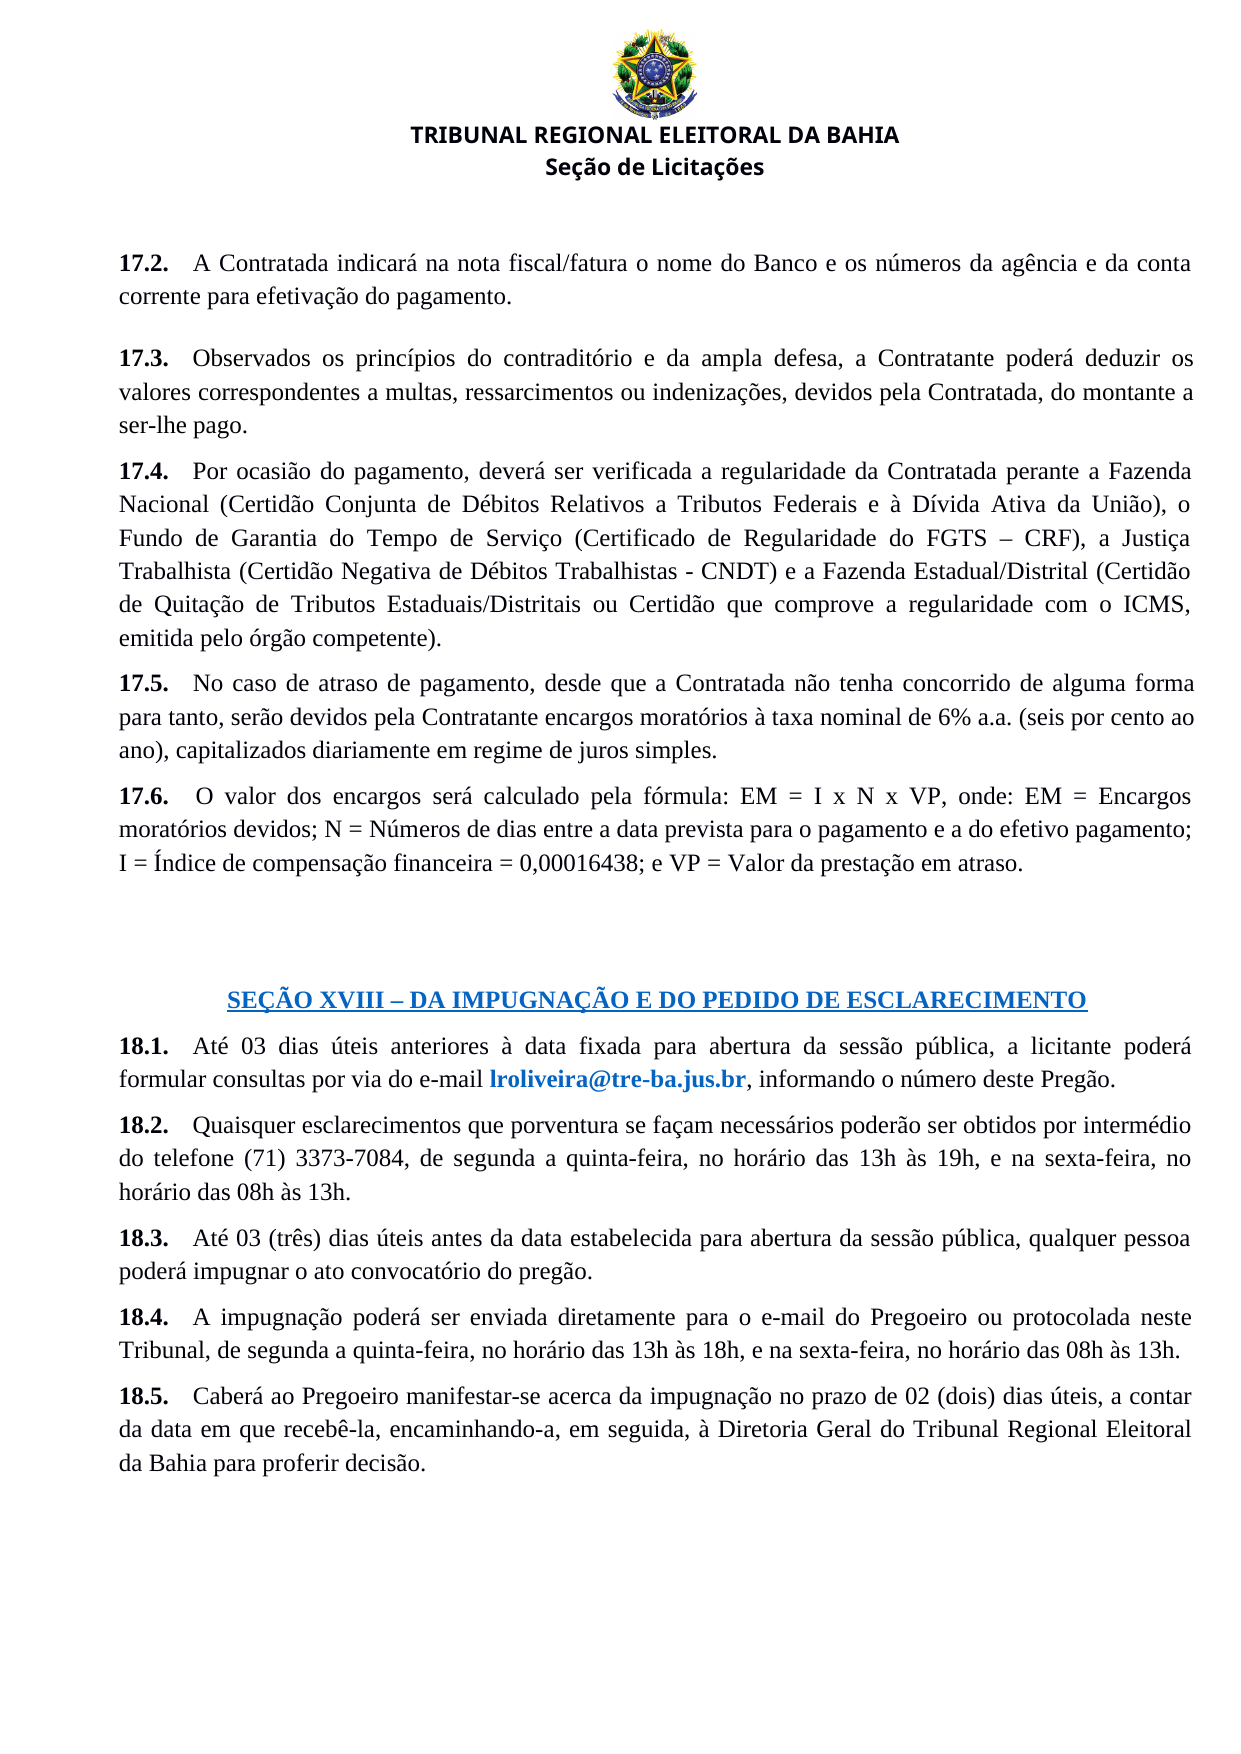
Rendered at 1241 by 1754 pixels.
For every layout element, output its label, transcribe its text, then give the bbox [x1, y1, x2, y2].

text 17.5. No caso de atraso de pagamento, desde que a Contratada não tenha concorrido de alguma forma para tanto, serão devidos pela Contratante encargos moratórios à taxa nominal de 6% a.a. (seis por cento ao ano), capitalizados diariamente em regime de juros simples. [119, 665, 1195, 765]
text 18.1. Até 03 dias úteis anteriores à data fixada para abertura da sessão pública, a licitante poderá formular consultas por via do e-mail lroliveira@tre-ba.jus.br, informando o número deste Pregão. [119, 1028, 1192, 1094]
text 17.3. Observados os princípios do contraditório e da ampla defesa, a Contratante poderá deduzir os valores correspondentes a multas, ressarcimentos ou indenizações, devidos pela Contratada, do montante a ser-lhe pago. [119, 340, 1195, 440]
text 17.4. Por ocasião do pagamento, deverá ser verificada a regularidade da Contratada perante a Fazenda Nacional (Certidão Conjunta de Débitos Relativos a Tributos Federais e à Dívida Ativa da União), o Fundo de Garantia do Tempo de Serviço (Certificado de Regularidade do FGTS – CRF), a Justiça Trabalhista (Certidão Negativa de Débitos Trabalhistas - CNDT) e a Fazenda Estadual/Distrital (Certidão de Quitação de Tributos Estaduais/Distritais ou Certidão que comprove a regularidade com o ICMS, emitida pelo órgão competente). [119, 453, 1192, 653]
text 18.5. Caberá ao Pregoeiro manifestar-se acerca da impugnação no prazo de 02 (dois) dias úteis, a contar da data em que recebê-la, encaminhando-a, em seguida, à Diretoria Geral do Tribunal Regional Eleitoral da Bahia para proferir decisão. [119, 1378, 1192, 1478]
text 18.2. Quaisquer esclarecimentos que porventura se façam necessários poderão ser obtidos por intermédio do telefone (71) 3373-7084, de segunda a quinta-feira, no horário das 13h às 19h, e na sexta-feira, no horário das 08h às 13h. [119, 1107, 1192, 1207]
text 17.6. O valor dos encargos será calculado pela fórmula: EM = I x N x VP, onde: EM = Encargos moratórios devidos; N = Números de dias entre a data prevista para o pagamento e a do efetivo pagamento; I = Índice de compensação financeira = 0,00016438; e VP = Valor da prestação em atraso. [119, 778, 1192, 878]
text 18.4. A impugnação poderá ser enviada diretamente para o e-mail do Pregoeiro ou protocolada neste Tribunal, de segunda a quinta-feira, no horário das 13h às 18h, e na sexta-feira, no horário das 08h às 13h. [119, 1298, 1192, 1365]
text 18.3. Até 03 (três) dias úteis antes da data estabelecida para abertura da sessão pública, qualquer pessoa poderá impugnar o ato convocatório do pregão. [119, 1219, 1192, 1286]
text SEÇÃO XVIII – DA IMPUGNAÇÃO E DO PEDIDO DE ESCLARECIMENTO [119, 982, 1195, 1015]
text 17.2. A Contratada indicará na nota fiscal/fatura o nome do Banco e os números da agência e da conta corrente para efetivação do pagamento. [119, 244, 1192, 311]
